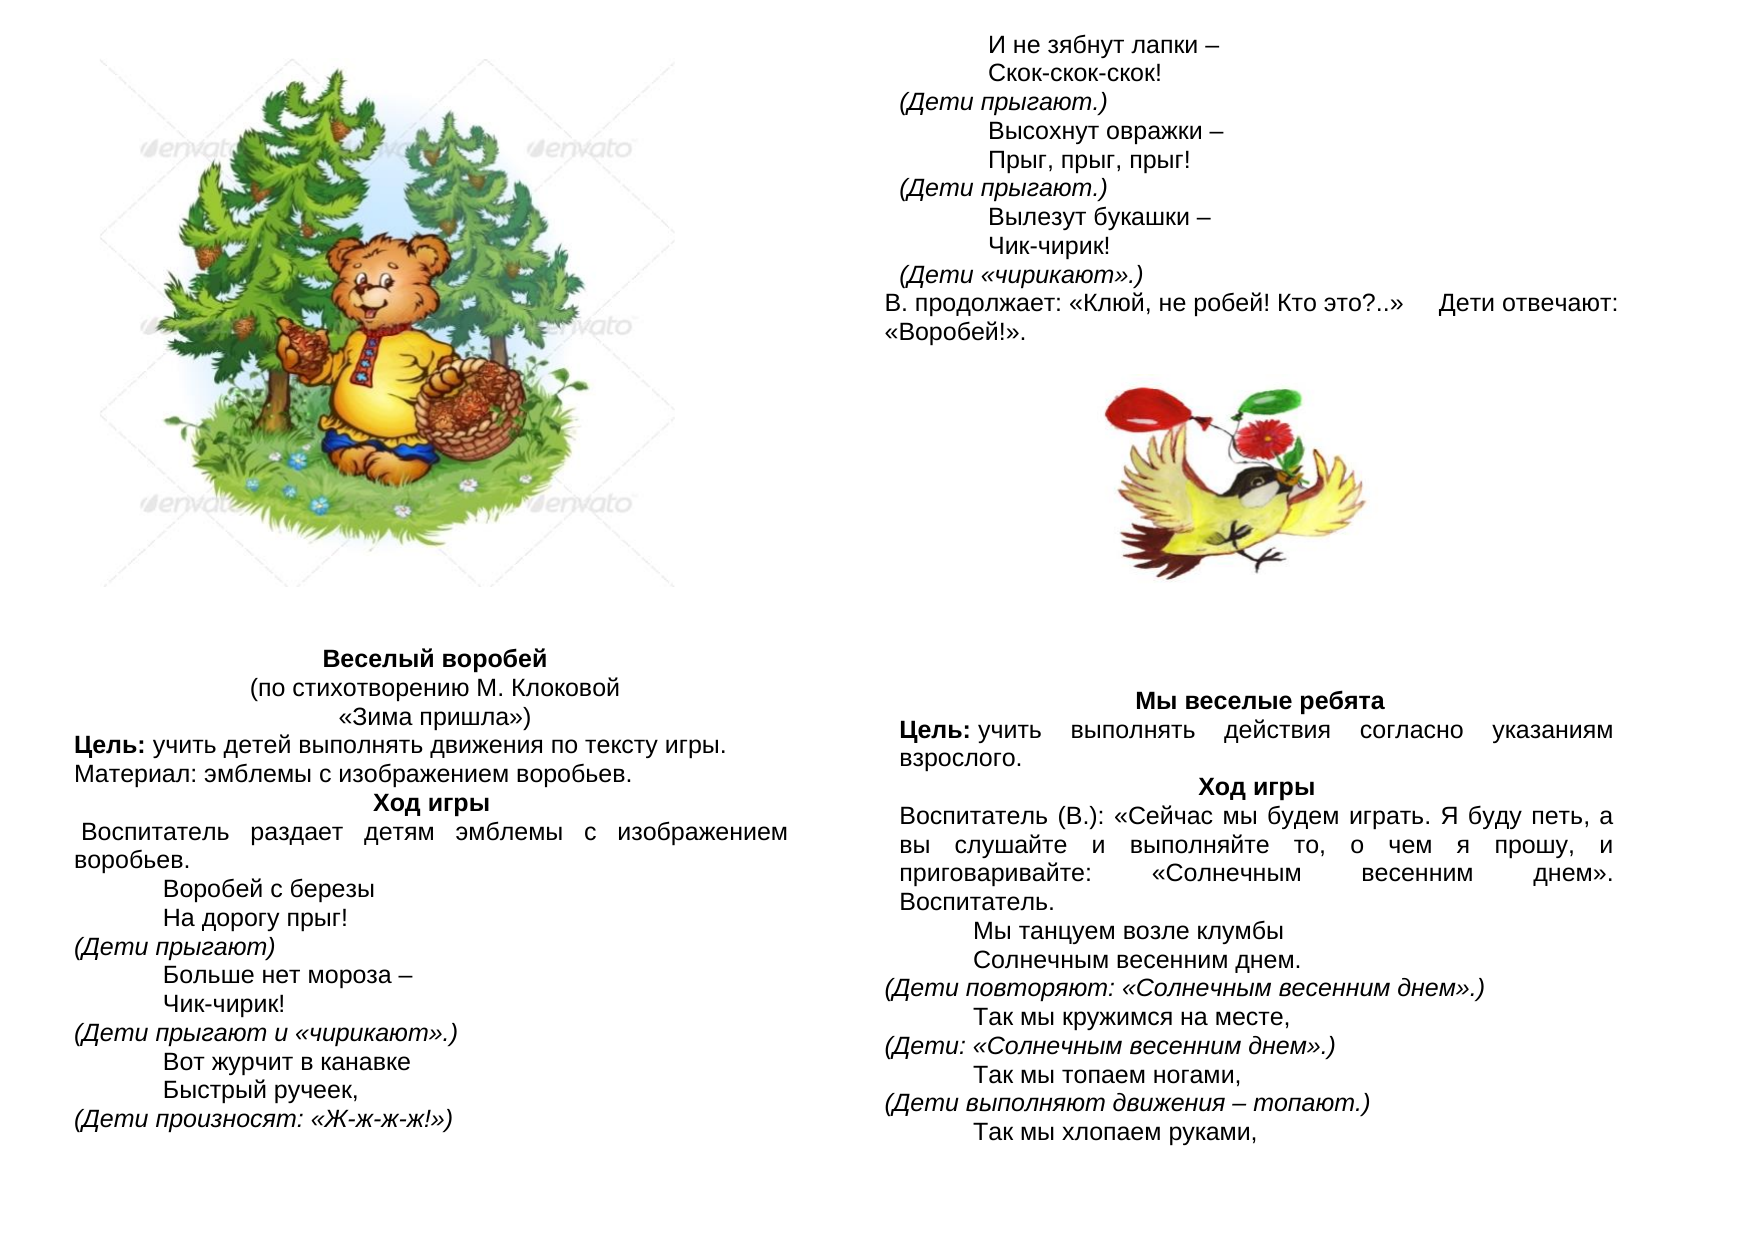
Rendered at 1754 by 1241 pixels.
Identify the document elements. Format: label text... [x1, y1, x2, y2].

text Вылезут букашки – [899, 202, 1614, 231]
text Больше нет мороза – [74, 960, 789, 989]
text И не зябнут лапки – [899, 29, 1614, 58]
text Воспитатель (В.): «Сейчас мы будем играть. Я буду петь, а вы слушайте и выполняйте то, о чем я прошу, и приговаривайте: «Солнечным весенним днем». Воспитатель. [899, 801, 1614, 916]
text (Дети прыгают и «чирикают».) [74, 1018, 789, 1046]
text Веселый воробей [59, 644, 811, 673]
text «Зима пришла») [59, 701, 811, 730]
text (Дети выполняют движения – топают.) [884, 1088, 1614, 1117]
text (Дети «чирикают».) [899, 259, 1614, 288]
picture [99, 58, 675, 587]
text Так мы топаем ногами, [899, 1059, 1614, 1088]
text В. продолжает: «Клюй, не робей! Кто это?..» Дети отвечают: «Воробей!». [884, 288, 1636, 346]
text Вот журчит в канавке [74, 1046, 789, 1075]
text Солнечным весенним днем. [899, 944, 1614, 973]
text Мы танцуем возле клумбы [899, 916, 1614, 944]
text Прыг, прыг, прыг! [899, 144, 1614, 173]
text (Дети повторяют: «Солнечным весенним днем».) [884, 973, 1614, 1002]
text Ход игры [74, 788, 789, 816]
text (Дети прыгают) [74, 931, 789, 960]
picture [1009, 374, 1446, 600]
text Быстрый ручеек, [74, 1075, 789, 1104]
text Так мы хлопаем руками, [899, 1117, 1614, 1146]
text (Дети прыгают.) [899, 173, 1614, 202]
text Материал: эмблемы с изображением воробьев. [74, 759, 789, 788]
text Скок-скок-скок! [899, 58, 1614, 87]
text (Дети прыгают.) [899, 87, 1614, 116]
text (Дети: «Солнечным весенним днем».) [884, 1031, 1614, 1059]
text Воробей с березы [74, 874, 789, 903]
text Цель: учить выполнять действия согласно указаниям взрослого. [899, 714, 1614, 772]
text Чик-чирик! [74, 989, 789, 1018]
text Так мы кружимся на месте, [899, 1002, 1614, 1031]
text (по стихотворению М. Клоковой [59, 673, 811, 701]
text Высохнут овражки – [899, 116, 1614, 144]
text (Дети произносят: «Ж-ж-ж-ж!») [74, 1104, 789, 1133]
text Чик-чирик! [899, 231, 1614, 259]
text Мы веселые ребята [884, 686, 1636, 714]
text Цель: учить детей выполнять движения по тексту игры. [74, 730, 789, 759]
text Ход игры [899, 772, 1614, 801]
text На дорогу прыг! [74, 903, 789, 931]
text Воспитатель раздает детям эмблемы с изображением воробьев. [74, 816, 789, 874]
